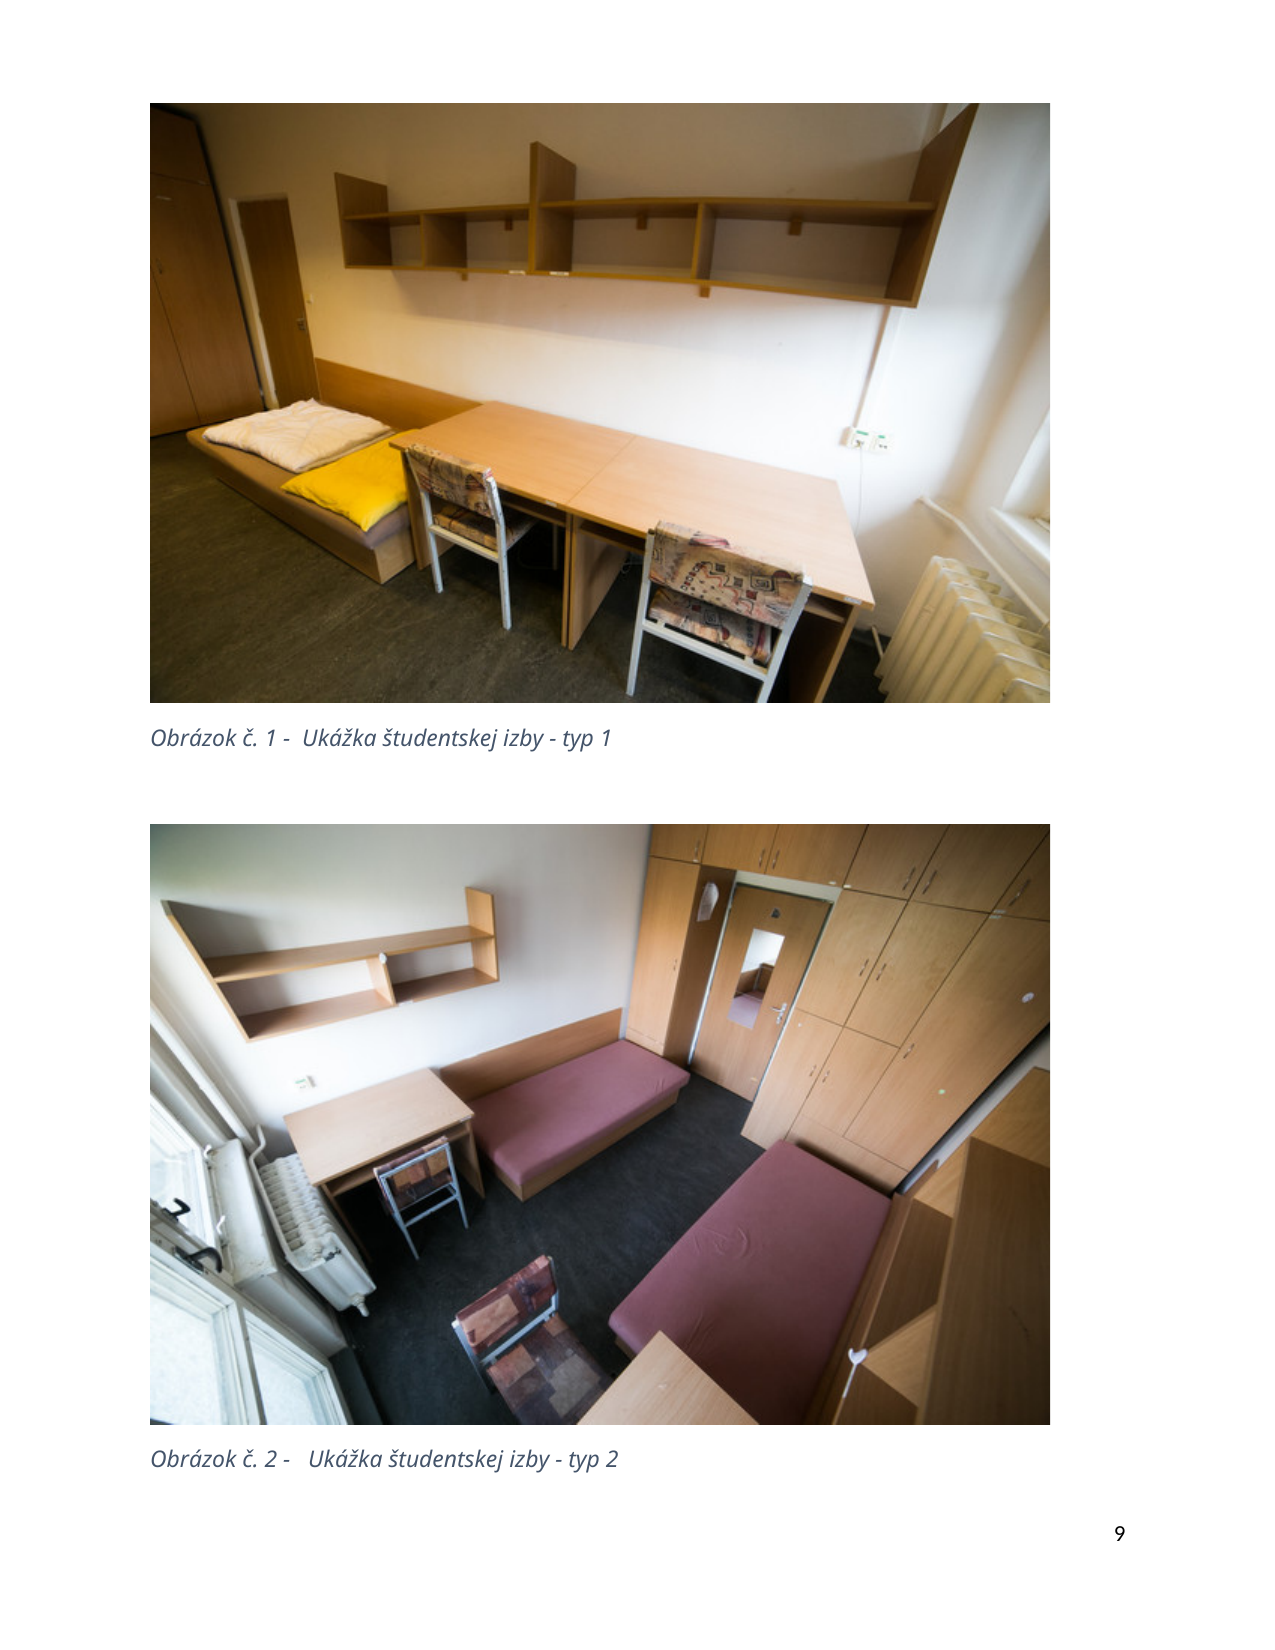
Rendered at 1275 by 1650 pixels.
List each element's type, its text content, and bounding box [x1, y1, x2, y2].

picture [150, 824, 1050, 1425]
picture [150, 103, 1050, 703]
text Obrázok č. 1 - Ukážka študentskej izby - typ 1 [150, 722, 1125, 753]
text Obrázok č. 2 - Ukážka študentskej izby - typ 2 [150, 1443, 1125, 1474]
